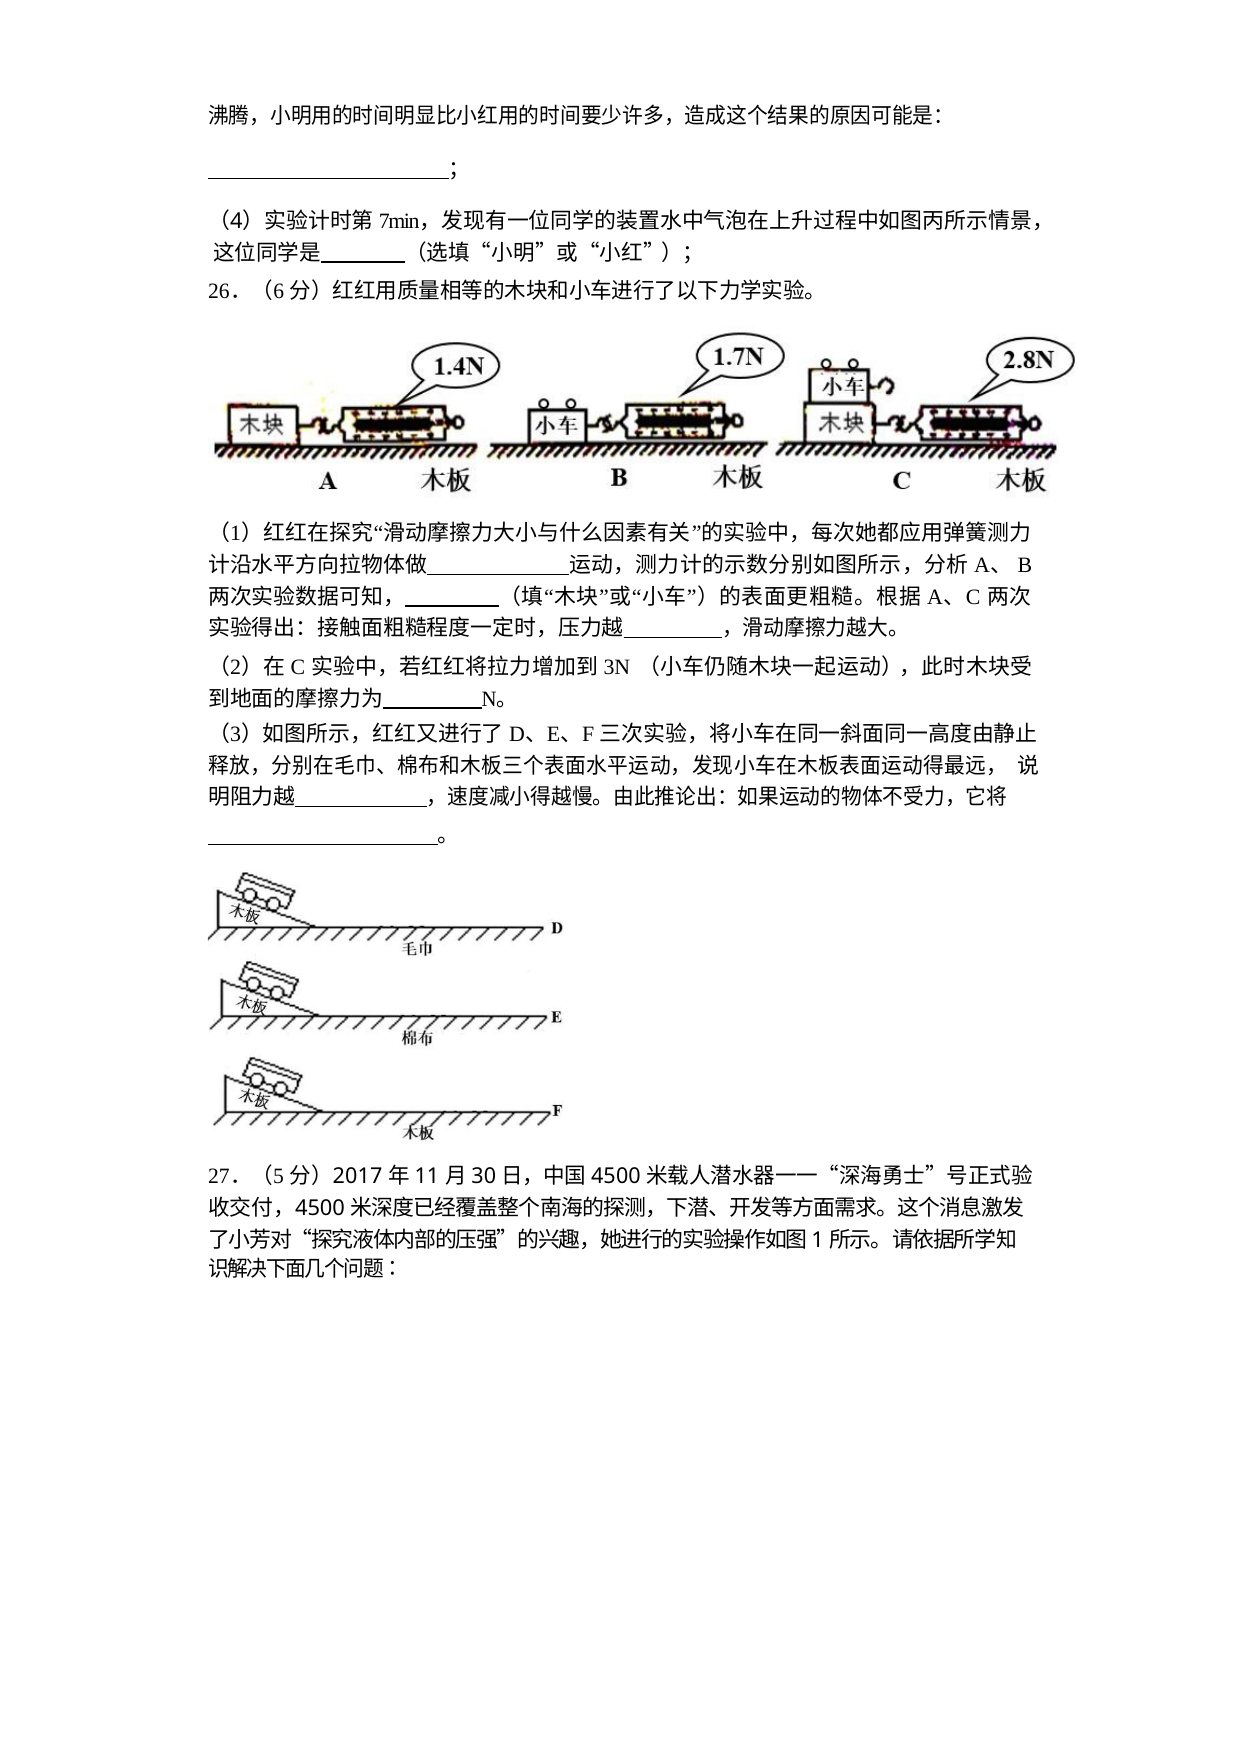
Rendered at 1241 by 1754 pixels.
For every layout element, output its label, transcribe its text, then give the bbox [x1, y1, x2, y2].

picture [207, 870, 579, 1144]
text （3）如图所示，红红又进行了 D、E、F 三次实验，将小车在同一斜面同一高度由静止释放，分别在毛巾、棉布和木板三个表面水平运动，发现小车在木板表面运动得最远， 说明阻力越 ，速度减小得越慢。由此推论出：如果运动的物体不受力，它将 [208, 716, 1039, 811]
text （4）实验计时第 7min，发现有一位同学的装置水中气泡在上升过程中如图丙所示情景， 这位同学是 （选填“小明”或“小红”）； [208, 203, 1043, 266]
text （2）在 C 实验中，若红红将拉力增加到 3N （小车仍随木块一起运动），此时木块受到地面的摩擦力为 N。 [208, 649, 1032, 712]
text （1）红红在探究“滑动摩擦力大小与什么因素有关”的实验中，每次她都应用弹簧测力计沿水平方向拉物体做 运动，测力计的示数分别如图所示，分析 A、 B两次实验数据可知， （填“木块”或“小车”）的表面更粗糙。根据 A、C 两次实验得出：接触面粗糙程度一定时，压力越 ，滑动摩擦力越大。 [208, 502, 1032, 642]
text 沸腾，小明用的时间明显比小红用的时间要少许多，造成这个结果的原因可能是： [208, 98, 1086, 130]
text 。 [208, 817, 1086, 848]
text ； [208, 151, 1086, 182]
picture [207, 325, 1076, 502]
text 26．（6 分）红红用质量相等的木块和小车进行了以下力学实验。 [208, 273, 1086, 305]
